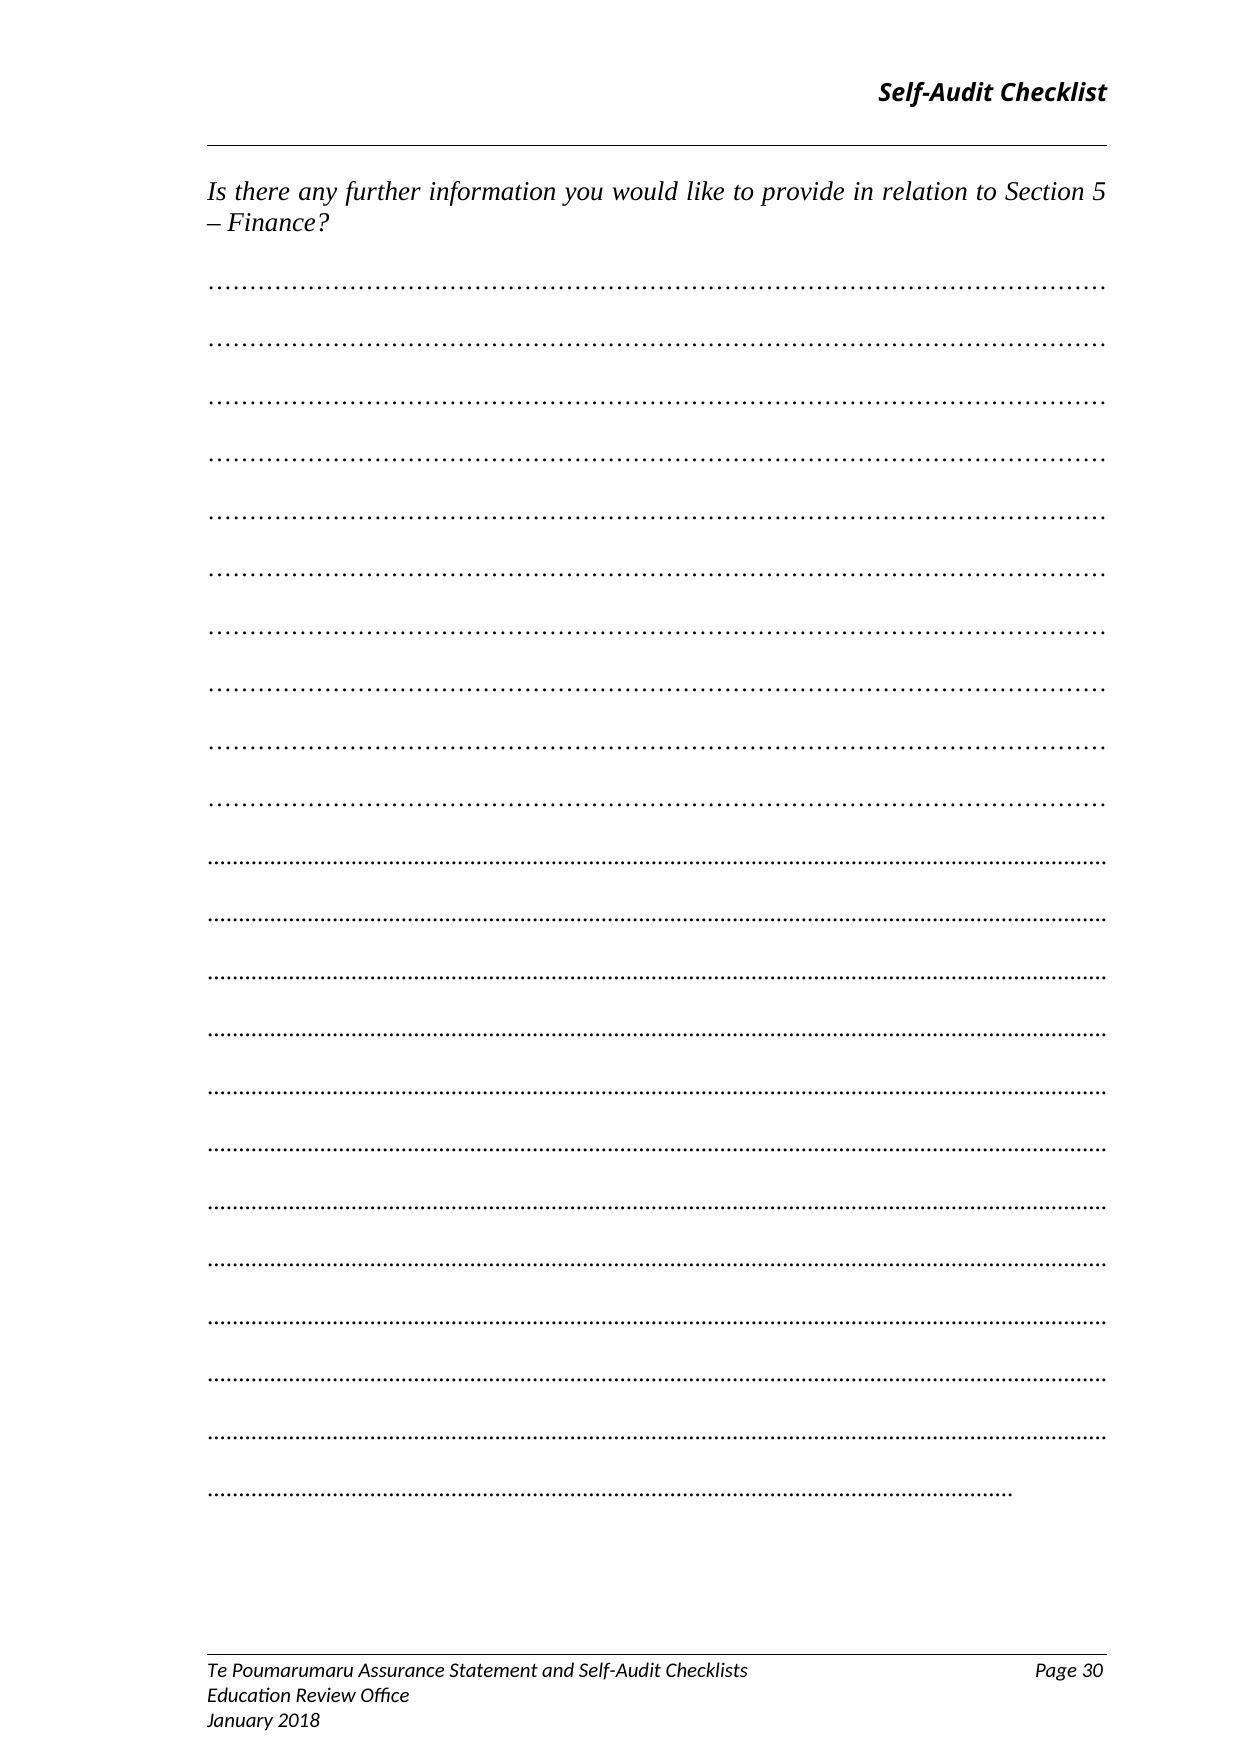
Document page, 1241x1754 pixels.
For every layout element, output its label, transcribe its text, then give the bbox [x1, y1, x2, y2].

text ……………………………………………………………………………………………………………………………………………………………………………………………………………………………………………………………………………………………… [207, 611, 1107, 755]
text ................................................................................................................................................................................................................................................................................................................................................................................................................................................................................................................................................................................................................................................................................................................................................................................................................................................................................................................................................................................................................................................................................................................................................................................................................................................................................................................................................................................................................................................................................................................................................................................................................................................................................................................................................................................. [207, 841, 1107, 1502]
text ……………………………………………………………………………………………………………………………………………………………………………………………… [207, 266, 1107, 352]
text ……………………………………………………………………………………………………………………………………………………………………………………………… [207, 381, 1107, 467]
text ……………………………………………………………………………………………… [207, 783, 1107, 812]
text ……………………………………………………………………………………………………………………………………………………………………………………………… [207, 496, 1107, 582]
text Is there any further information you would like to provide in relation to Section 5 – Finance? [207, 175, 1107, 237]
